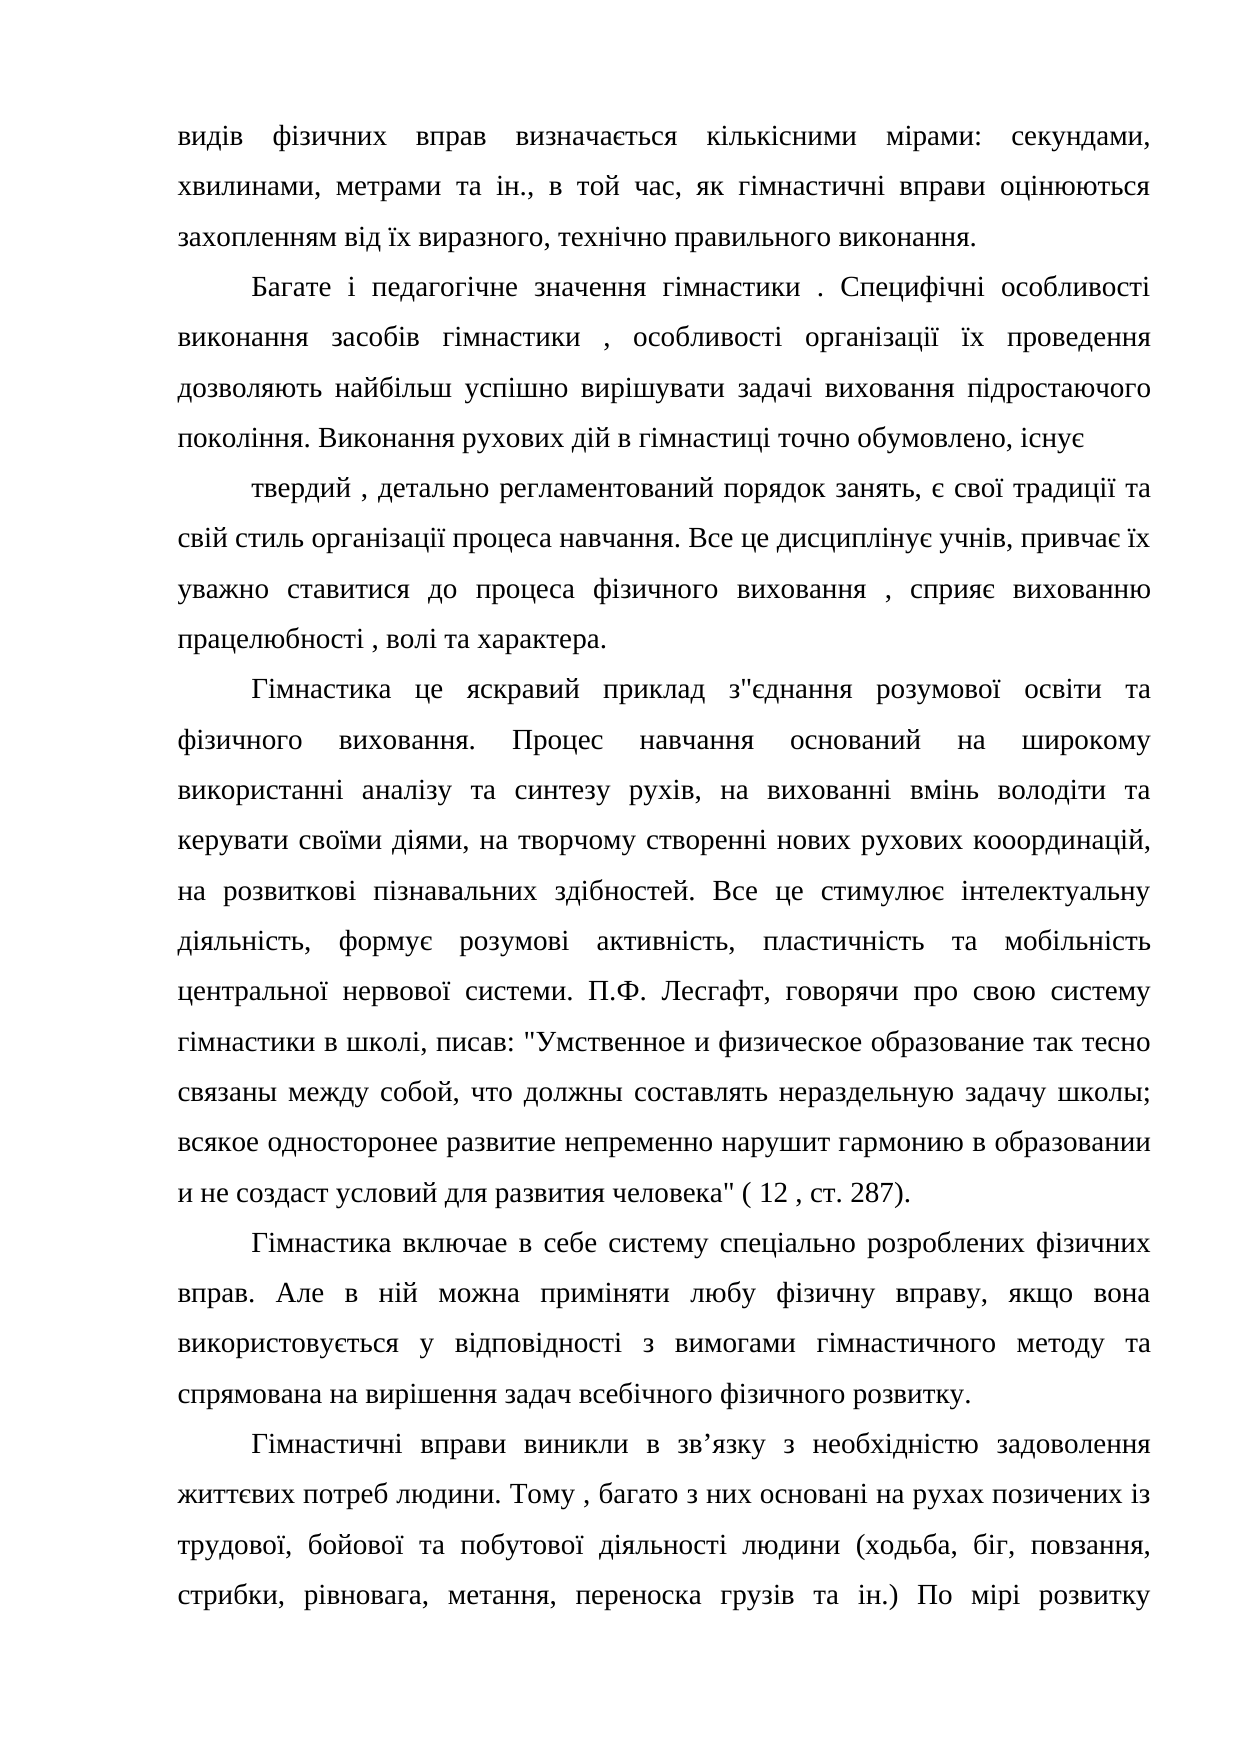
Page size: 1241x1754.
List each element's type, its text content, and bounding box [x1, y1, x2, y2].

text Гімнастика це яскравий приклад з"єднання розумової освіти та фізичного виховання. Процес навчання оснований на широкому використанні аналізу та синтезу рухів, на вихованні вмінь володіти та керувати своїми діями, на творчому створенні нових рухових кооординацій, на розвиткові пізнавальних здібностей. Все це стимулює інтелектуальну діяльність, формує розумові активність, пластичність та мобільність центральної нервової системи. П.Ф. Лесгафт, говорячи про свою систему гімнастики в школі, писав: "Умственное и физическое образование так тесно связаны между собой, что должны составлять нераздельную задачу школы; всякое односторонее развитие непременно нарушит гармонию в образовании и не создаст условий для развития человека" ( 12 , ст. 287). [177, 672, 1152, 1208]
text Багате і педагогічне значення гімнастики . Специфічні особливості виконання засобів гімнастики , особливості організації їх проведення дозволяють найбільш успішно вирішувати задачі виховання підростаючого покоління. Виконання рухових дій в гімнастиці точно обумовлено, існує [177, 269, 1152, 453]
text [177, 118, 1152, 252]
text твердий , детально регламентований порядок занять, є свої традиції та свій стиль організації процеса навчання. Все це дисциплінує учнів, привчає їх уважно ставитися до процеса фізичного виховання , сприяє вихованню працелюбності , волі та характера. [177, 470, 1152, 655]
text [177, 1426, 1152, 1611]
text Гімнастика включае в себе систему спеціально розроблених фізичних вправ. Але в ній можна приміняти любу фізичну вправу, якщо вона використовується у відповідності з вимогами гімнастичного методу та спрямована на вирішення задач всебічного фізичного розвитку. [177, 1225, 1152, 1409]
